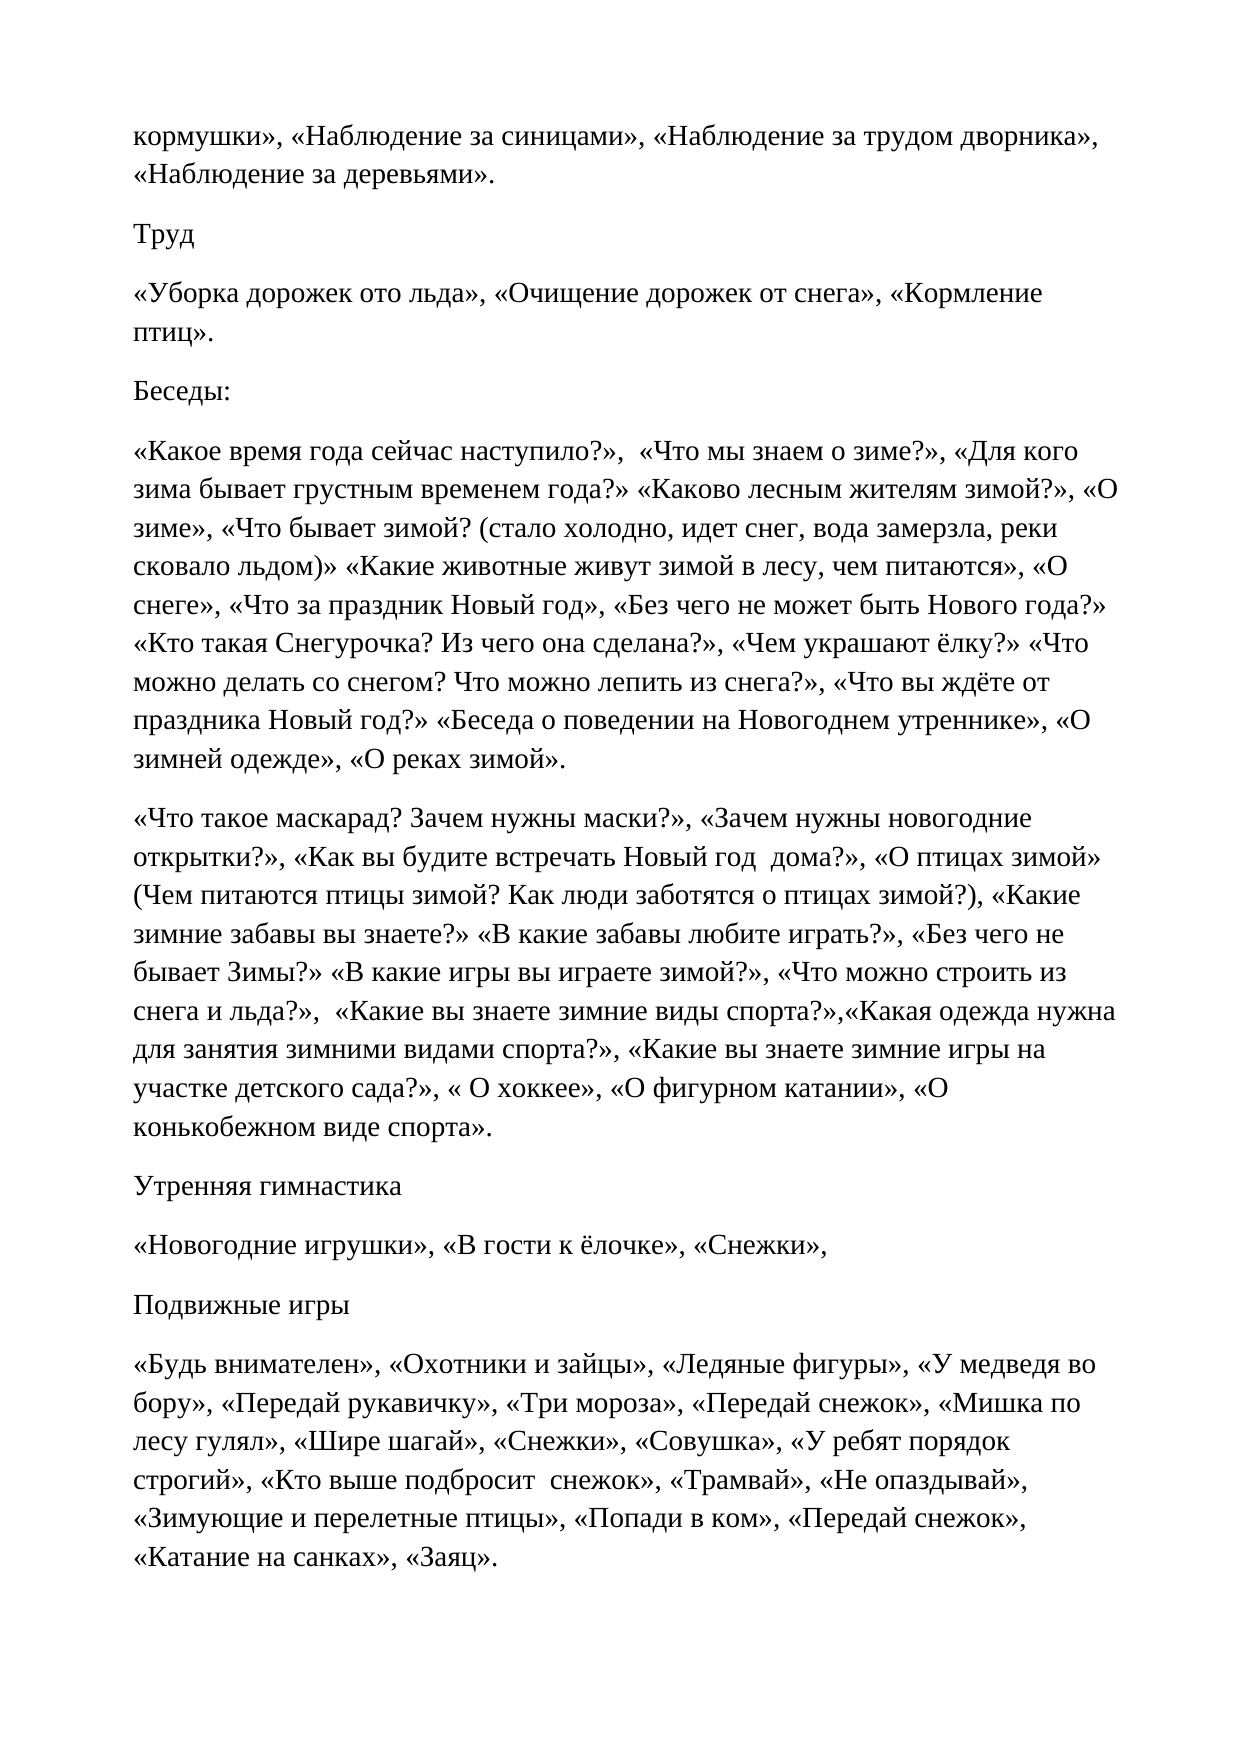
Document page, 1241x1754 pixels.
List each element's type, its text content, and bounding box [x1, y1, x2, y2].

text «Новогодние игрушки», «В гости к ёлочке», «Снежки», [133, 1227, 1122, 1261]
text Утренняя гимнастика [133, 1168, 1122, 1202]
text «Будь внимателен», «Охотники и зайцы», «Ледяные фигуры», «У медведя во бору», «Передай рукавичку», «Три мороза», «Передай снежок», «Мишка по лесу гулял», «Шире шагай», «Снежки», «Совушка», «У ребят порядок строгий», «Кто выше подбросит снежок», «Трамвай», «Не опаздывай», «Зимующие и перелетные птицы», «Попади в ком», «Передай снежок», «Катание на санках», «Заяц». [133, 1346, 1122, 1572]
text «Что такое маскарад? Зачем нужны маски?», «Зачем нужны новогодние открытки?», «Как вы будите встречать Новый год дома?», «О птицах зимой» (Чем питаются птицы зимой? Как люди заботятся о птицах зимой?), «Какие зимние забавы вы знаете?» «В какие забавы любите играть?», «Без чего не бывает Зимы?» «В какие игры вы играете зимой?», «Что можно строить из снега и льда?», «Какие вы знаете зимние виды спорта?»,«Какая одежда нужна для занятия зимними видами спорта?», «Какие вы знаете зимние игры на участке детского сада?», « О хоккее», «О фигурном катании», «О конькобежном виде спорта». [133, 800, 1122, 1142]
text «Уборка дорожек ото льда», «Очищение дорожек от снега», «Кормление птиц». [133, 275, 1122, 347]
text Беседы: [133, 373, 1122, 407]
text Труд [133, 216, 1122, 249]
text «Какое время года сейчас наступило?», «Что мы знаем о зиме?», «Для кого зима бывает грустным временем года?» «Каково лесным жителям зимой?», «О зиме», «Что бывает зимой? (стало холодно, идет снег, вода замерзла, реки сковало льдом)» «Какие животные живут зимой в лесу, чем питаются», «О снеге», «Что за праздник Новый год», «Без чего не может быть Нового года?» «Кто такая Снегурочка? Из чего она сделана?», «Чем украшают ёлку?» «Что можно делать со снегом? Что можно лепить из снега?», «Что вы ждёте от праздника Новый год?» «Беседа о поведении на Новогоднем утреннике», «О зимней одежде», «О реках зимой». [133, 433, 1122, 774]
text Подвижные игры [133, 1287, 1122, 1320]
